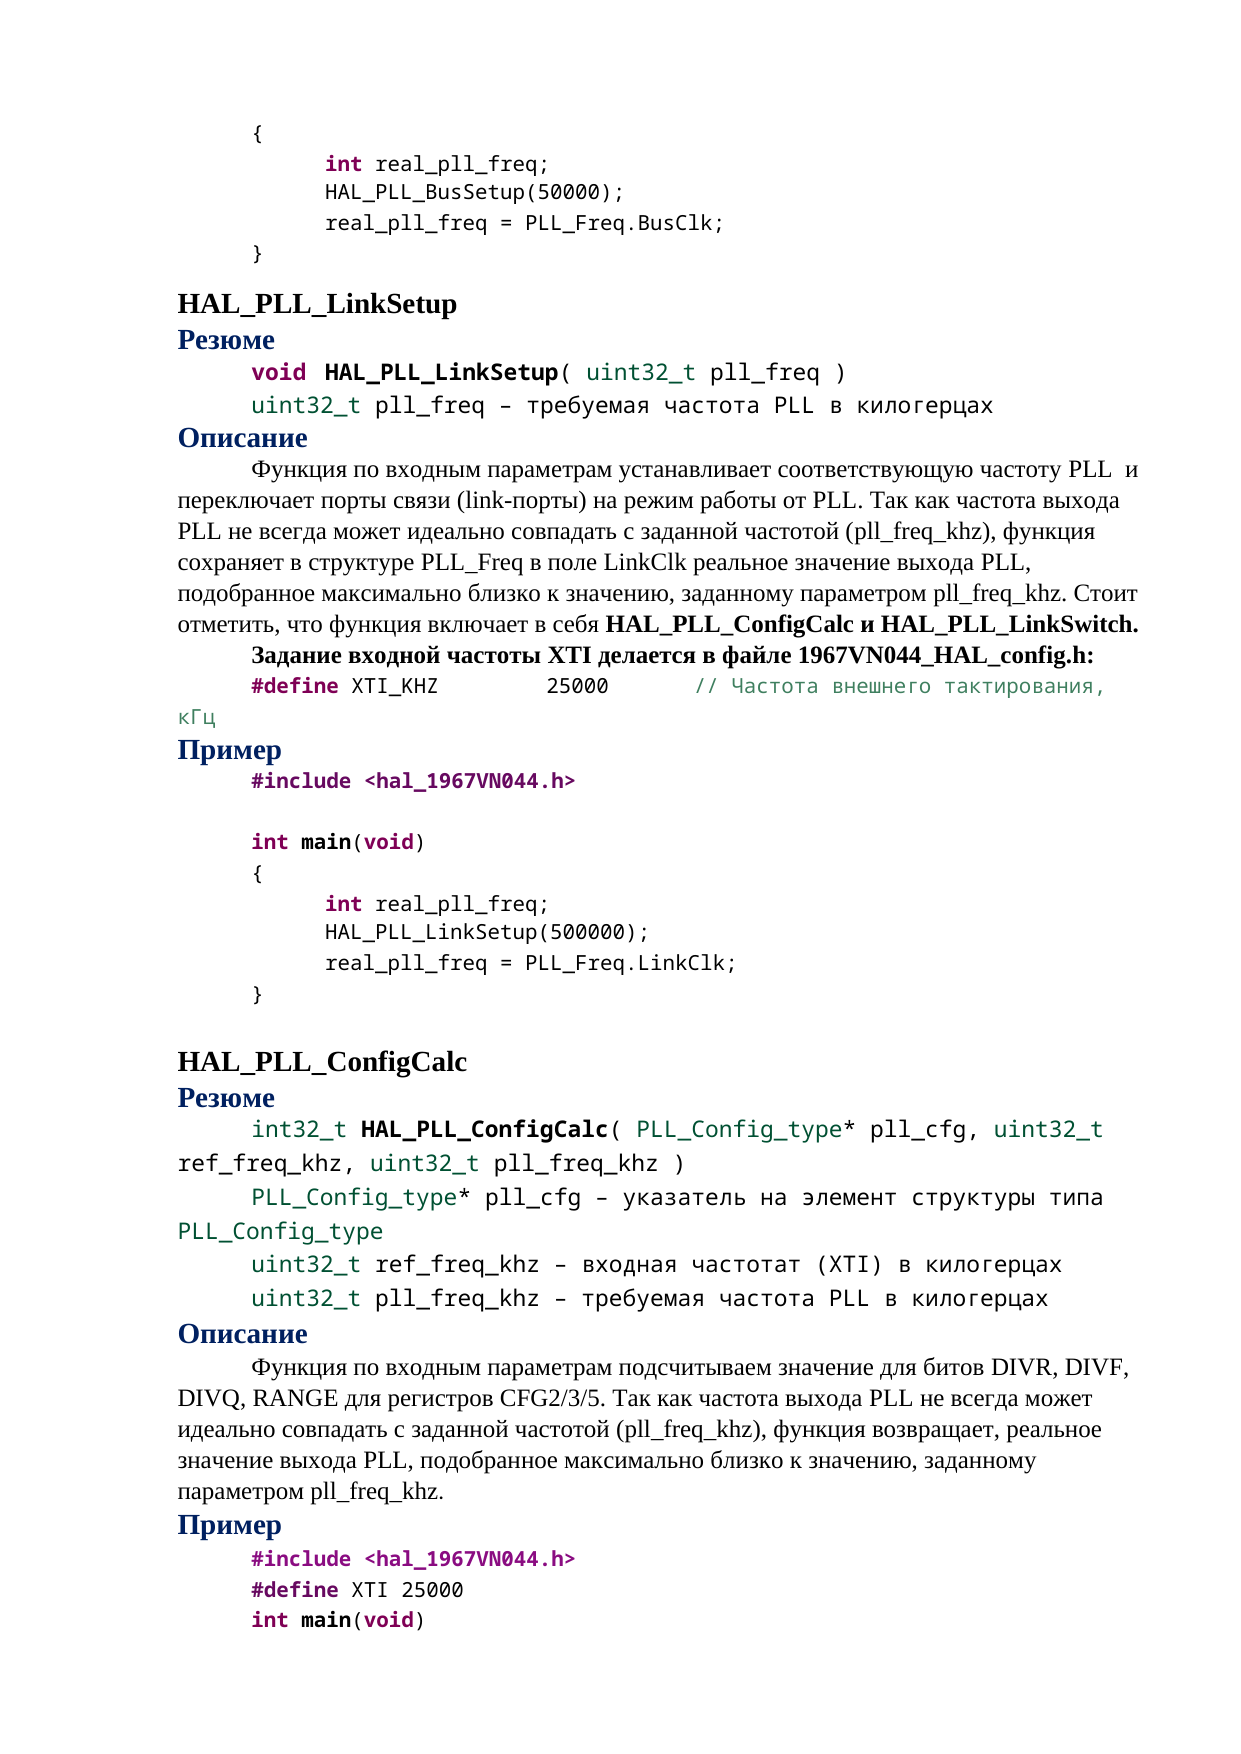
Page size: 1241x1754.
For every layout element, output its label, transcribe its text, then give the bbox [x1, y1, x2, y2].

text real_pll_freq = PLL_Freq.BusClk; [251, 208, 1152, 236]
text int32_t HAL_PLL_ConfigCalc( PLL_Config_type* pll_cfg, uint32_t ref_freq_khz, uint32_t pll_freq_khz ) [177, 1113, 1152, 1178]
text uint32_t pll_freq_khz – требуемая частота PLL в килогерцах [177, 1282, 1152, 1313]
text Резюме [177, 322, 1152, 355]
text void HAL_PLL_LinkSetup( uint32_t pll_freq ) [177, 355, 1152, 387]
subtitle HAL_PLL_LinkSetup [177, 286, 1152, 319]
text uint32_t pll_freq – требуемая частота PLL в килогерцах [177, 389, 1152, 420]
text Функция по входным параметрам подсчитываем значение для битов DIVR, DIVF, DIVQ, RANGE для регистров CFG2/3/5. Так как частота выхода PLL не всегда может идеально совпадать с заданной частотой (pll_freq_khz), функция возвращает, реальное значение выхода PLL, подобранное максимально близко к значению, заданному параметром pll_freq_khz. [177, 1352, 1152, 1505]
text { [177, 858, 1152, 887]
text #define XTI_KHZ 25000 // Частота внешнего тактирования, кГц [177, 671, 1152, 730]
subtitle HAL_PLL_ConfigCalc [177, 1044, 1152, 1077]
text Пример [177, 1507, 1152, 1541]
text int real_pll_freq; [177, 889, 1152, 917]
text HAL_PLL_BusSetup(50000); [177, 177, 1152, 206]
text #include <hal_1967VN044.h> [177, 766, 1152, 794]
text uint32_t ref_freq_khz – входная частотат (XTI) в килогерцах [177, 1248, 1152, 1279]
text PLL_Config_type* pll_cfg – указатель на элемент структуры типа PLL_Config_type [177, 1181, 1152, 1246]
text Функция по входным параметрам устанавливает соответствующую частоту PLL и переключает порты связи (link-порты) на режим работы от PLL. Так как частота выхода PLL не всегда может идеально совпадать с заданной частотой (pll_freq_khz), функция сохраняет в структуре PLL_Freq в поле LinkClk реальное значение выхода PLL, подобранное максимально близко к значению, заданному параметром pll_freq_khz. Стоит отметить, что функция включает в себя HAL_PLL_ConfigCalc и HAL_PLL_LinkSwitch. [177, 454, 1152, 638]
text int real_pll_freq; [177, 149, 1152, 177]
text #include <hal_1967VN044.h> [177, 1544, 1152, 1572]
text real_pll_freq = PLL_Freq.LinkClk; [177, 948, 1152, 976]
text } [177, 979, 1152, 1007]
text } [177, 238, 1152, 267]
text int main(void) [177, 1606, 1152, 1634]
text Описание [177, 1316, 1152, 1349]
text Задание входной частоты XTI делается в файле 1967VN044_HAL_config.h: [177, 640, 1152, 669]
text #define XTI 25000 [177, 1575, 1152, 1603]
text int main(void) [177, 827, 1152, 856]
text { [177, 118, 1152, 147]
text Описание [177, 420, 1152, 454]
text Пример [177, 732, 1152, 766]
text Резюме [177, 1080, 1152, 1113]
text HAL_PLL_LinkSetup(500000); [177, 917, 1152, 946]
